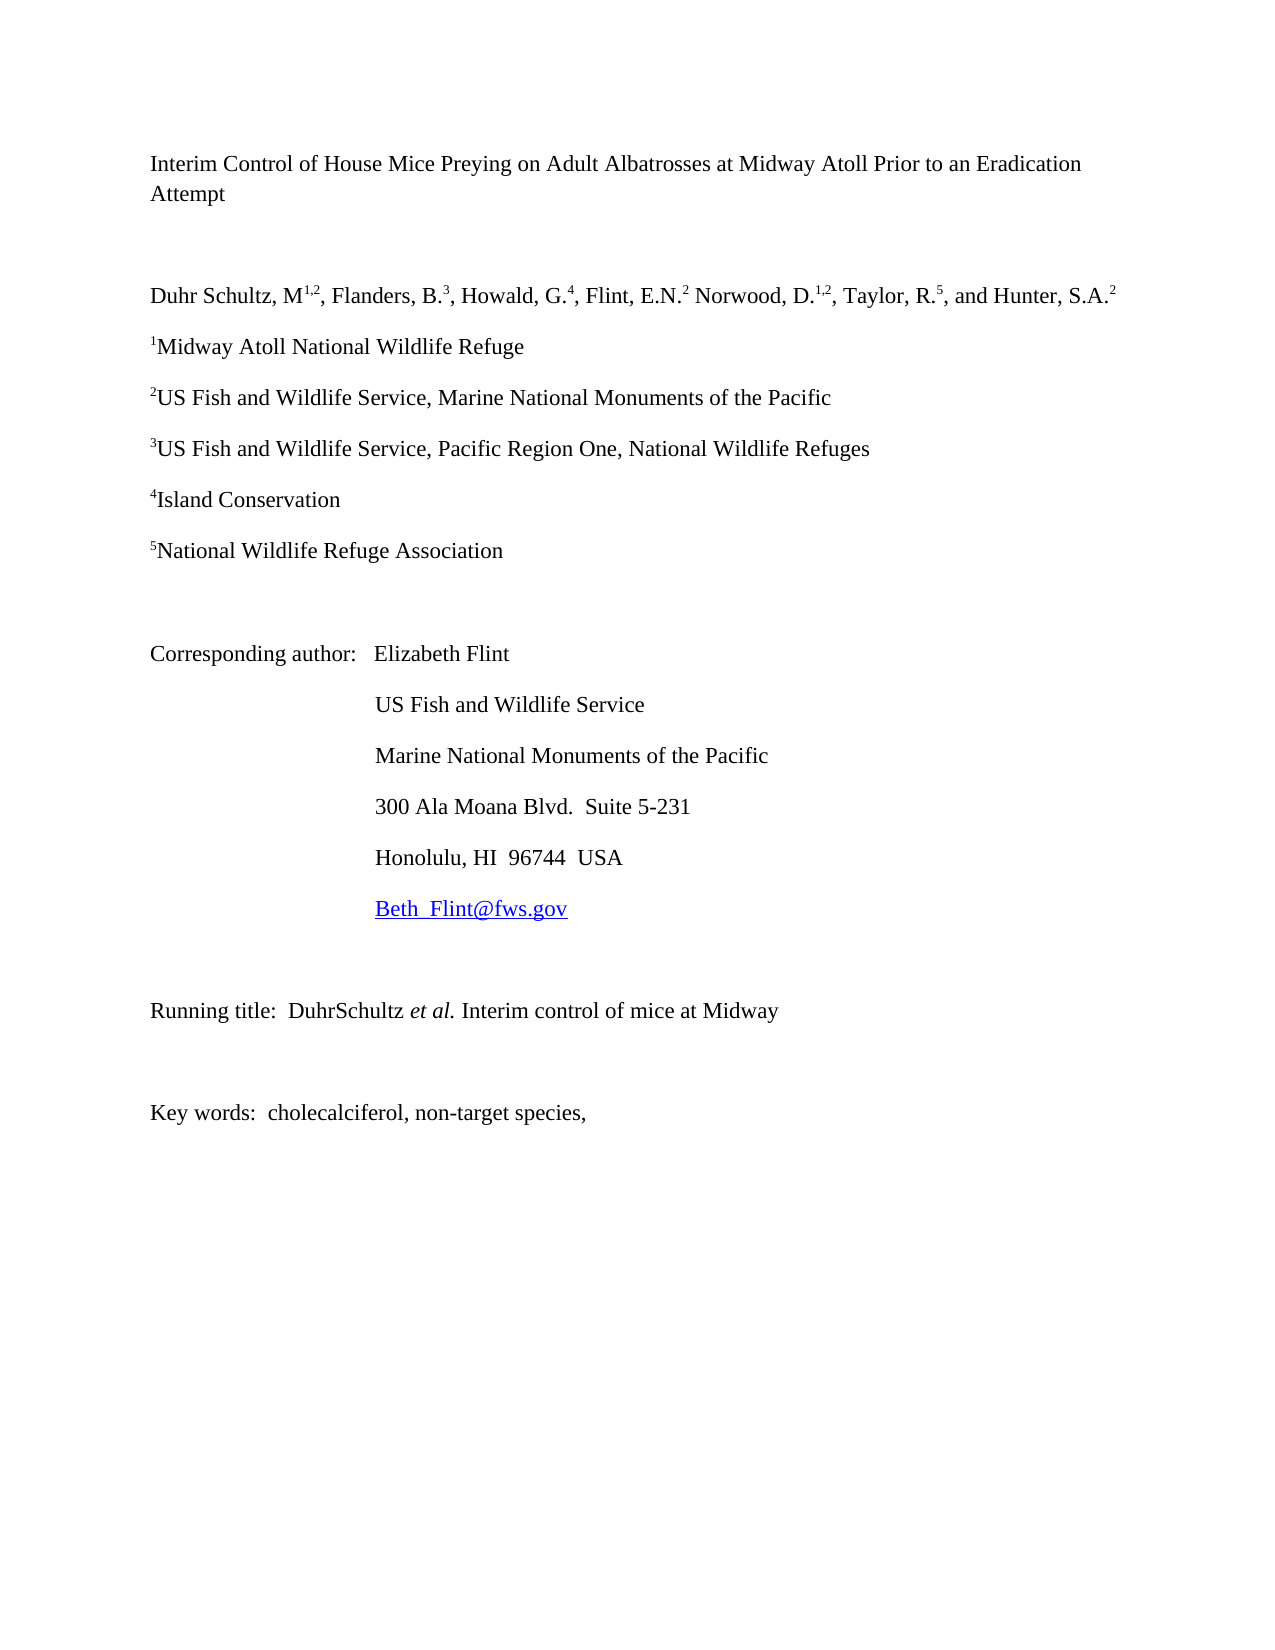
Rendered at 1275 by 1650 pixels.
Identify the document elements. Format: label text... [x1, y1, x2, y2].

text US Fish and Wildlife Service [300, 691, 1125, 717]
text Corresponding author: Elizabeth Flint [150, 639, 1125, 666]
text Beth_Flint@fws.gov [150, 895, 1125, 921]
text Marine National Monuments of the Pacific [300, 742, 1125, 768]
text 5National Wildlife Refuge Association [150, 537, 1125, 564]
text Key words: cholecalciferol, non-target species, [150, 1099, 1125, 1125]
text 3US Fish and Wildlife Service, Pacific Region One, National Wildlife Refuges [150, 435, 1125, 462]
text 2US Fish and Wildlife Service, Marine National Monuments of the Pacific [150, 384, 1125, 411]
text Duhr Schultz, M1,2, Flanders, B.3, Howald, G.4, Flint, E.N.2 Norwood, D.1,2, Taylor, R.5, and Hunter, S.A.2 [150, 282, 1125, 309]
text Honolulu, HI 96744 USA [300, 844, 1125, 870]
text 1Midway Atoll National Wildlife Refuge [150, 333, 1125, 360]
text Running title: DuhrSchultz et al. Interim control of mice at Midway [150, 997, 1125, 1023]
text 300 Ala Moana Blvd. Suite 5-231 [300, 793, 1125, 819]
text Interim Control of House Mice Preying on Adult Albatrosses at Midway Atoll Prior to an Eradication Attempt [150, 150, 1125, 207]
text 4Island Conservation [150, 486, 1125, 513]
